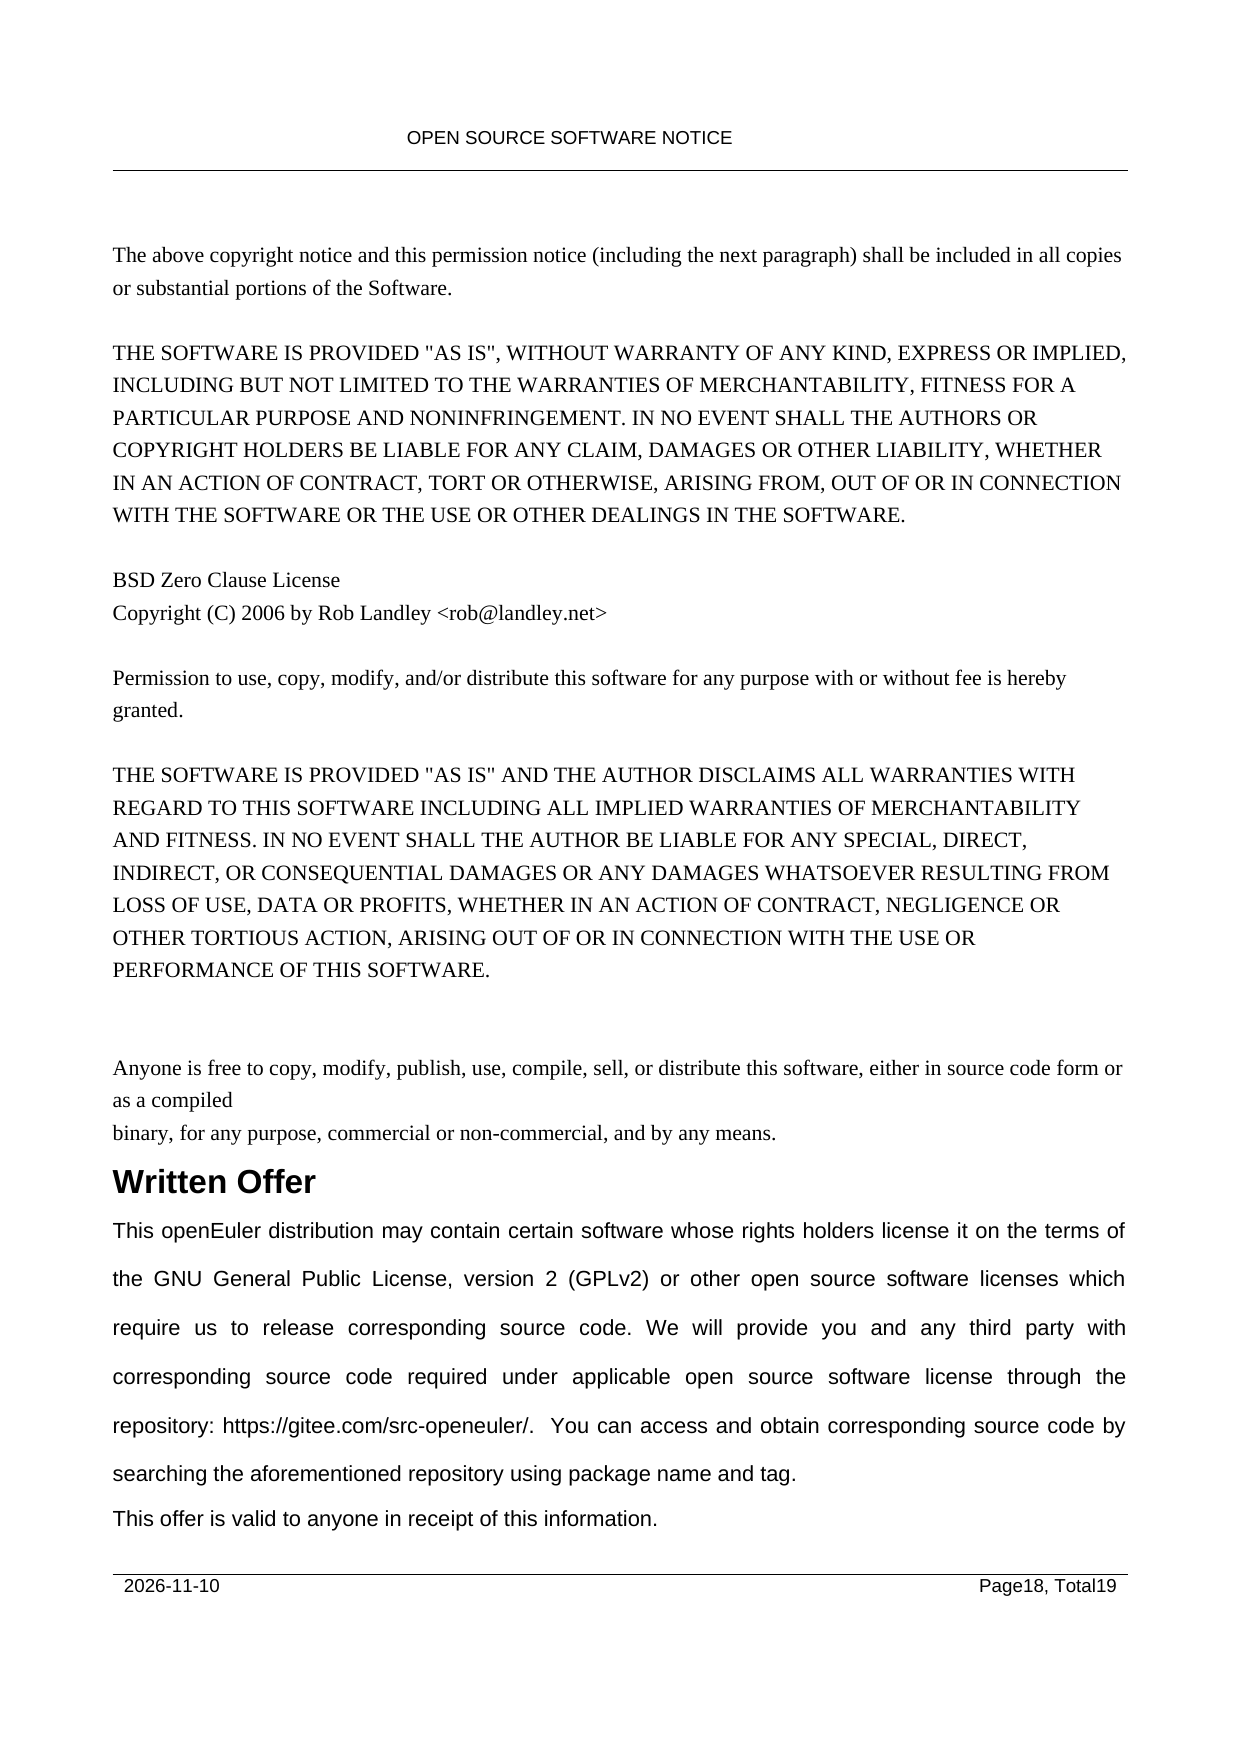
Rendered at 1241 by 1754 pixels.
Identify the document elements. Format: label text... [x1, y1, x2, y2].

text Written Offer [112, 1149, 1128, 1214]
text This openEuler distribution may contain certain software whose rights holders license it on the terms of the GNU General Public License, version 2 (GPLv2) or other open source software licenses which require us to release corresponding source code. We will provide you and any third party with corresponding source code required under applicable open source software license through the repository: https://gitee.com/src-openeuler/. You can access and obtain corresponding source code by searching the aforementioned repository using package name and tag. [112, 1214, 1128, 1490]
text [112, 206, 1128, 1149]
text This offer is valid to anyone in receipt of this information. [112, 1503, 1128, 1535]
